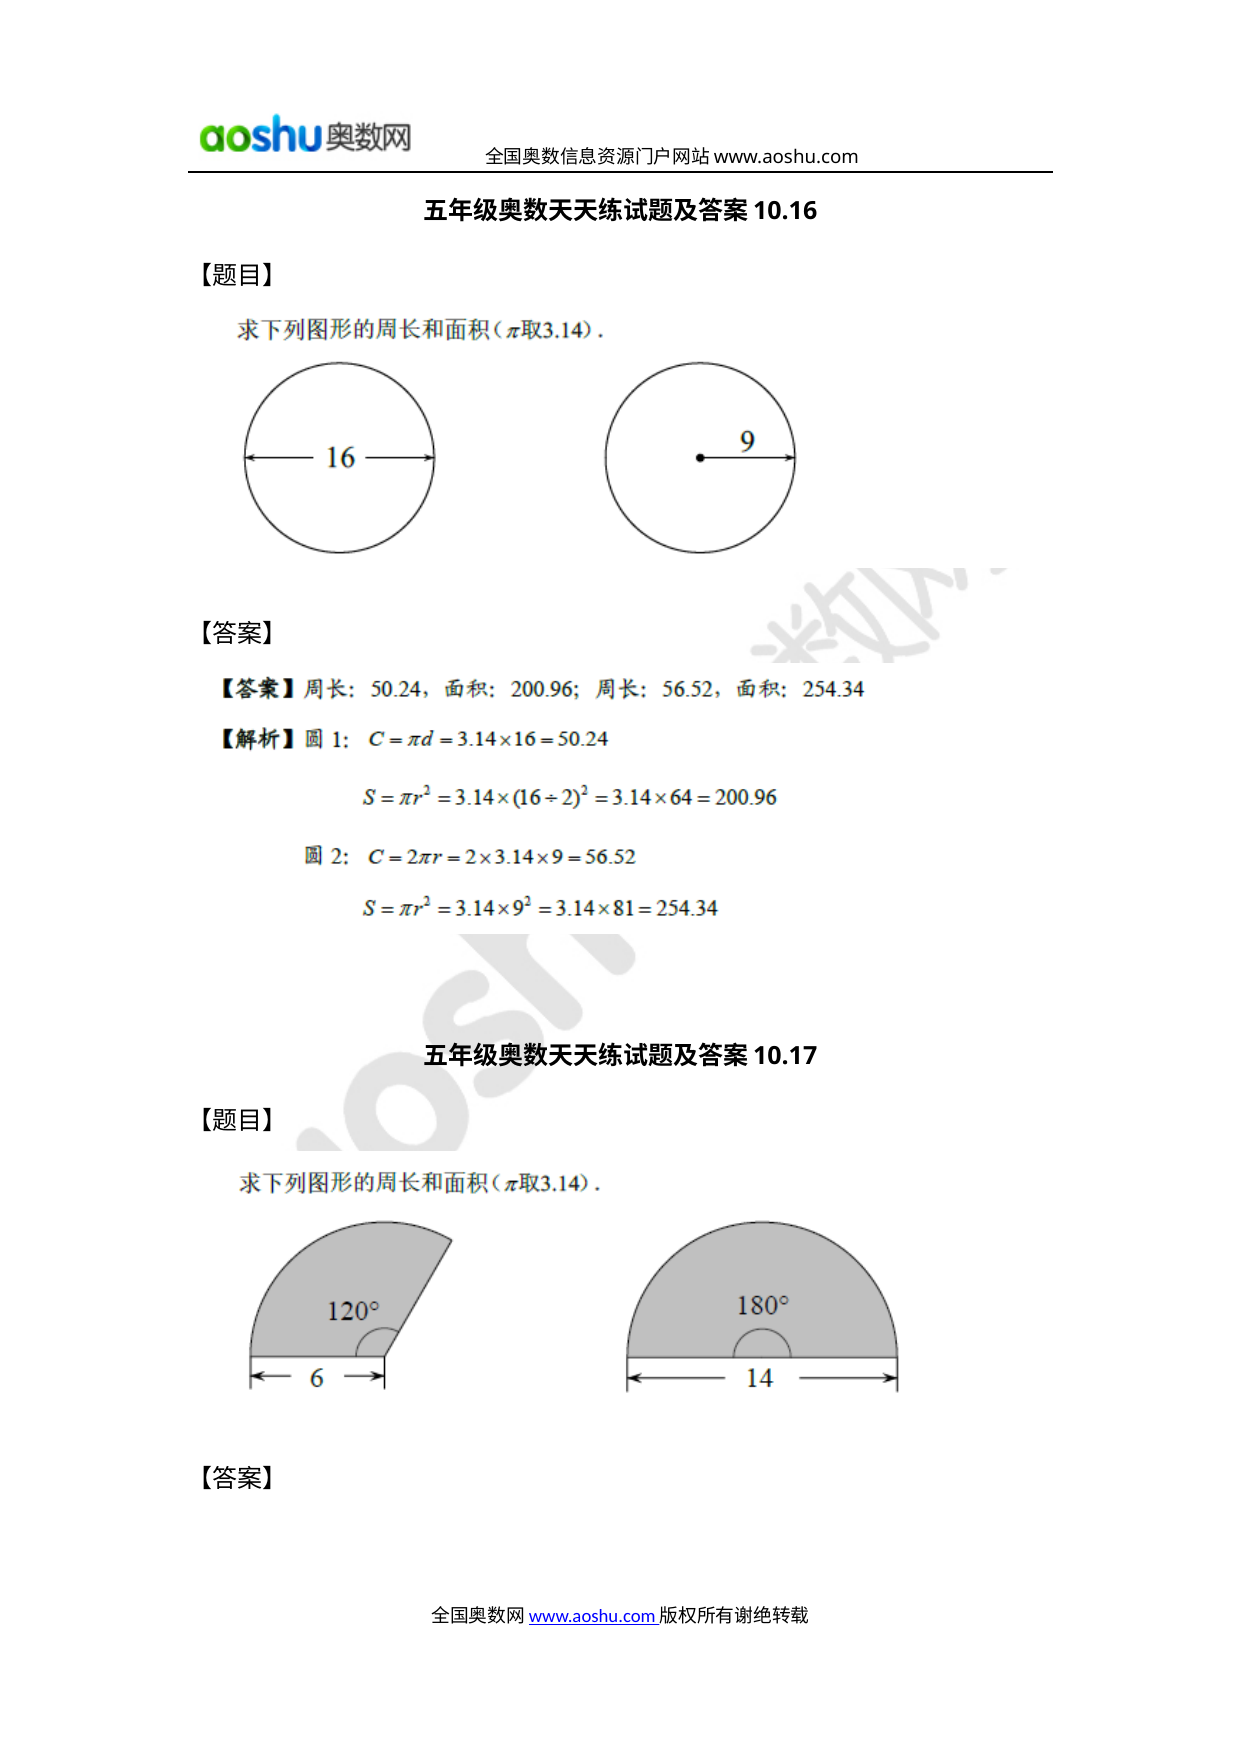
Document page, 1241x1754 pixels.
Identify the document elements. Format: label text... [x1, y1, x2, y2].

text 【答案】 [187, 1444, 1053, 1509]
picture [187, 1151, 1053, 1417]
picture [187, 306, 1053, 599]
text 【题目】 [187, 241, 1053, 306]
text 五年级奥数天天练试题及答案10.17 [187, 1021, 1053, 1086]
text 五年级奥数天天练试题及答案10.16 [187, 176, 1053, 241]
picture [187, 663, 1053, 1021]
text 【题目】 [187, 1086, 1053, 1151]
text 【答案】 [187, 599, 1053, 663]
picture [187, 88, 485, 164]
